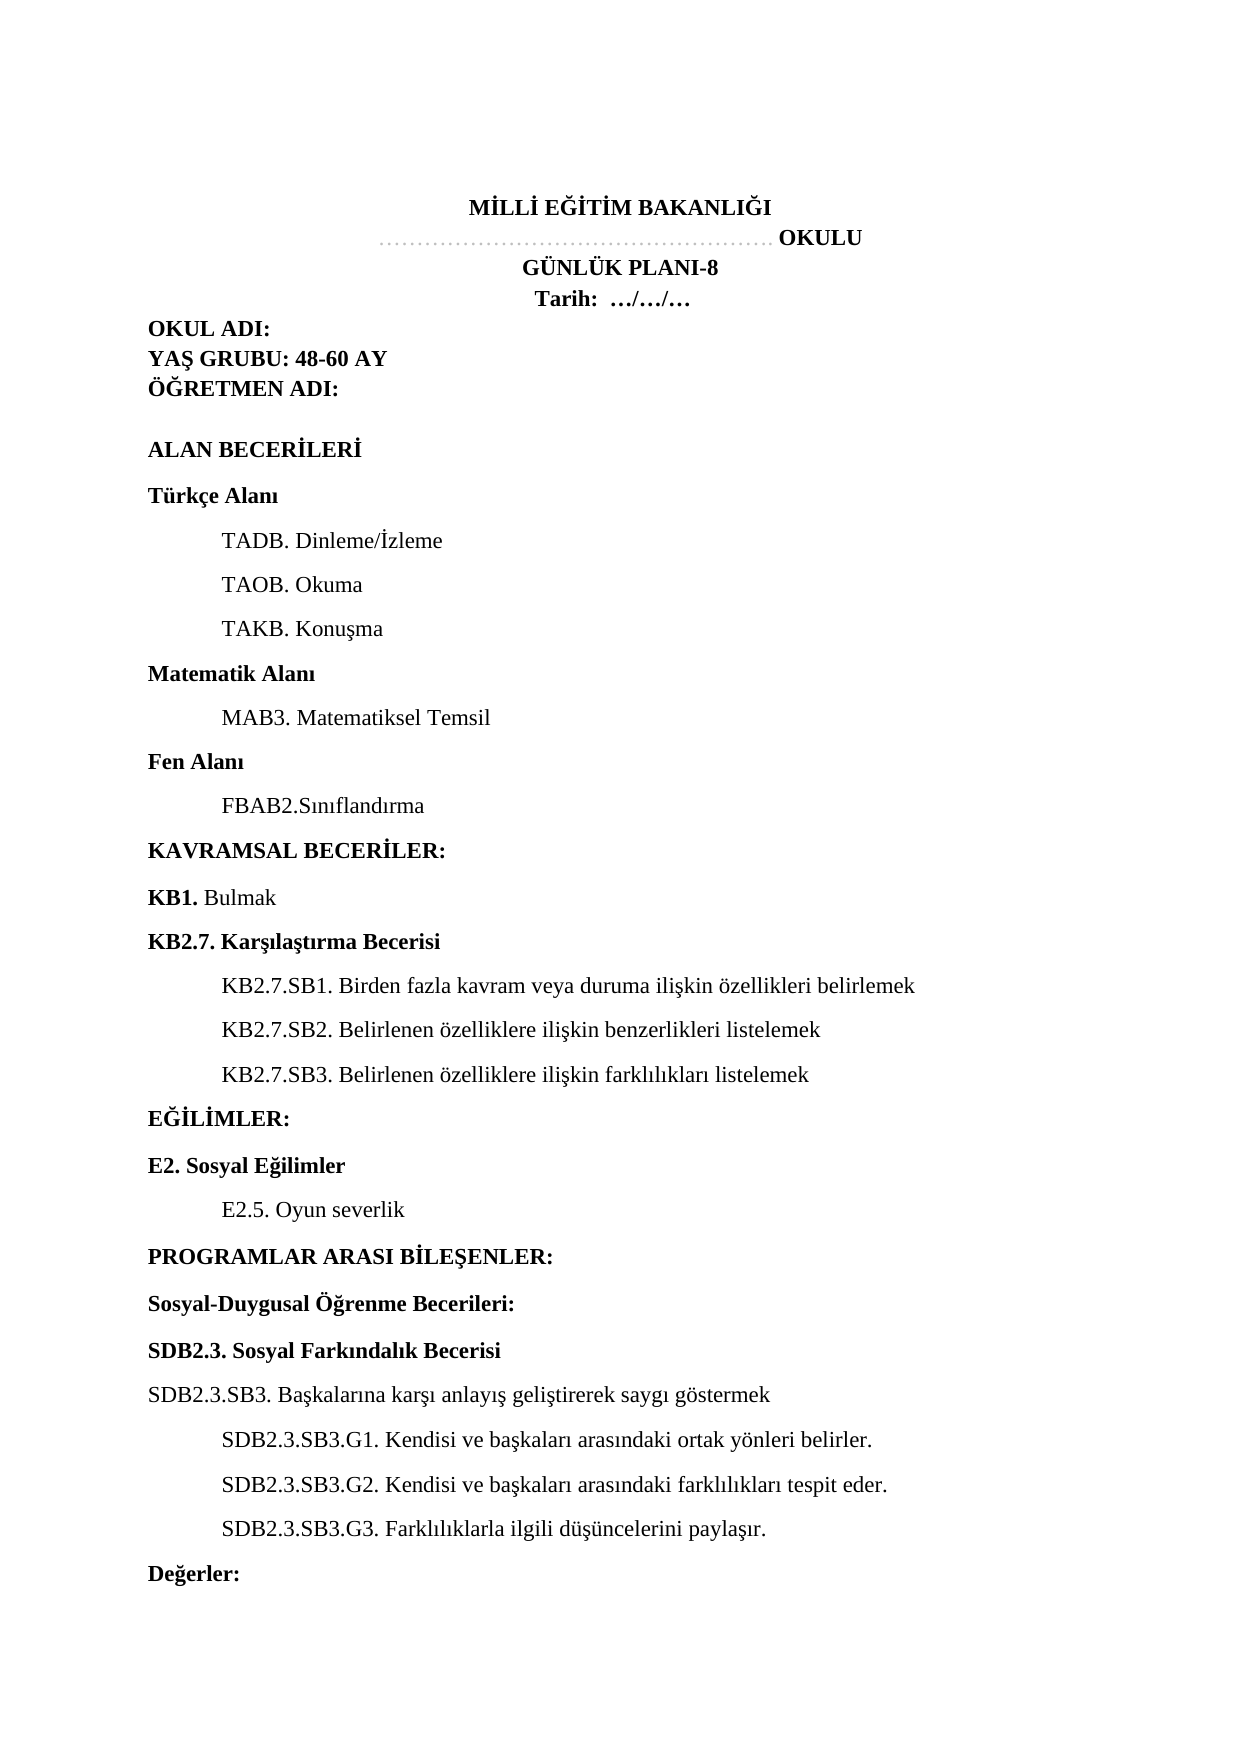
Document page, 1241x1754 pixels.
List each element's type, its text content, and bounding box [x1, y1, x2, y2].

text KB2.7.SB2. Belirlenen özelliklere ilişkin benzerlikleri listelemek [148, 1016, 1093, 1043]
text KB2.7.SB1. Birden fazla kavram veya duruma ilişkin özellikleri belirlemek [148, 972, 1093, 998]
text Fen Alanı [148, 748, 1093, 774]
text MİLLİ EĞİTİM BAKANLIĞI [148, 194, 1093, 220]
text EĞİLİMLER: [148, 1105, 1093, 1131]
text SDB2.3.SB3.G3. Farklılıklarla ilgili düşüncelerini paylaşır. [148, 1515, 1093, 1542]
text YAŞ GRUBU: 48-60 AY [148, 345, 1093, 371]
text SDB2.3.SB3.G1. Kendisi ve başkaları arasındaki ortak yönleri belirler. [148, 1426, 1093, 1452]
text KB2.7.SB3. Belirlenen özelliklere ilişkin farklılıkları listelemek [148, 1061, 1093, 1087]
text Değerler: [148, 1560, 1093, 1586]
text FBAB2.Sınıflandırma [148, 792, 1093, 819]
text TAKB. Konuşma [148, 615, 1093, 642]
text SDB2.3.SB3. Başkalarına karşı anlayış geliştirerek saygı göstermek [148, 1382, 1093, 1408]
text ALAN BECERİLERİ [148, 436, 1093, 462]
text KB2.7. Karşılaştırma Becerisi [148, 928, 1093, 954]
text E2.5. Oyun severlik [148, 1196, 1093, 1223]
text KB1. Bulmak [148, 883, 1093, 910]
text ÖĞRETMEN ADI: [148, 375, 1093, 402]
text TAOB. Okuma [148, 571, 1093, 597]
text Türkçe Alanı [148, 482, 1093, 509]
text OKUL ADI: [148, 315, 1093, 341]
text SDB2.3.SB3.G2. Kendisi ve başkaları arasındaki farklılıkları tespit eder. [148, 1471, 1093, 1497]
text E2. Sosyal Eğilimler [148, 1152, 1093, 1178]
text MAB3. Matematiksel Temsil [148, 704, 1093, 730]
text ……………………………………………. OKULU [148, 224, 1093, 251]
text SDB2.3. Sosyal Farkındalık Becerisi [148, 1337, 1093, 1363]
text Sosyal-Duygusal Öğrenme Becerileri: [148, 1290, 1093, 1316]
text KAVRAMSAL BECERİLER: [148, 837, 1093, 863]
text Matematik Alanı [148, 659, 1093, 686]
text TADB. Dinleme/İzleme [148, 527, 1093, 553]
text Tarih: …/…/… [133, 284, 1093, 311]
text PROGRAMLAR ARASI BİLEŞENLER: [148, 1243, 1093, 1269]
text GÜNLÜK PLANI-8 [148, 254, 1093, 281]
